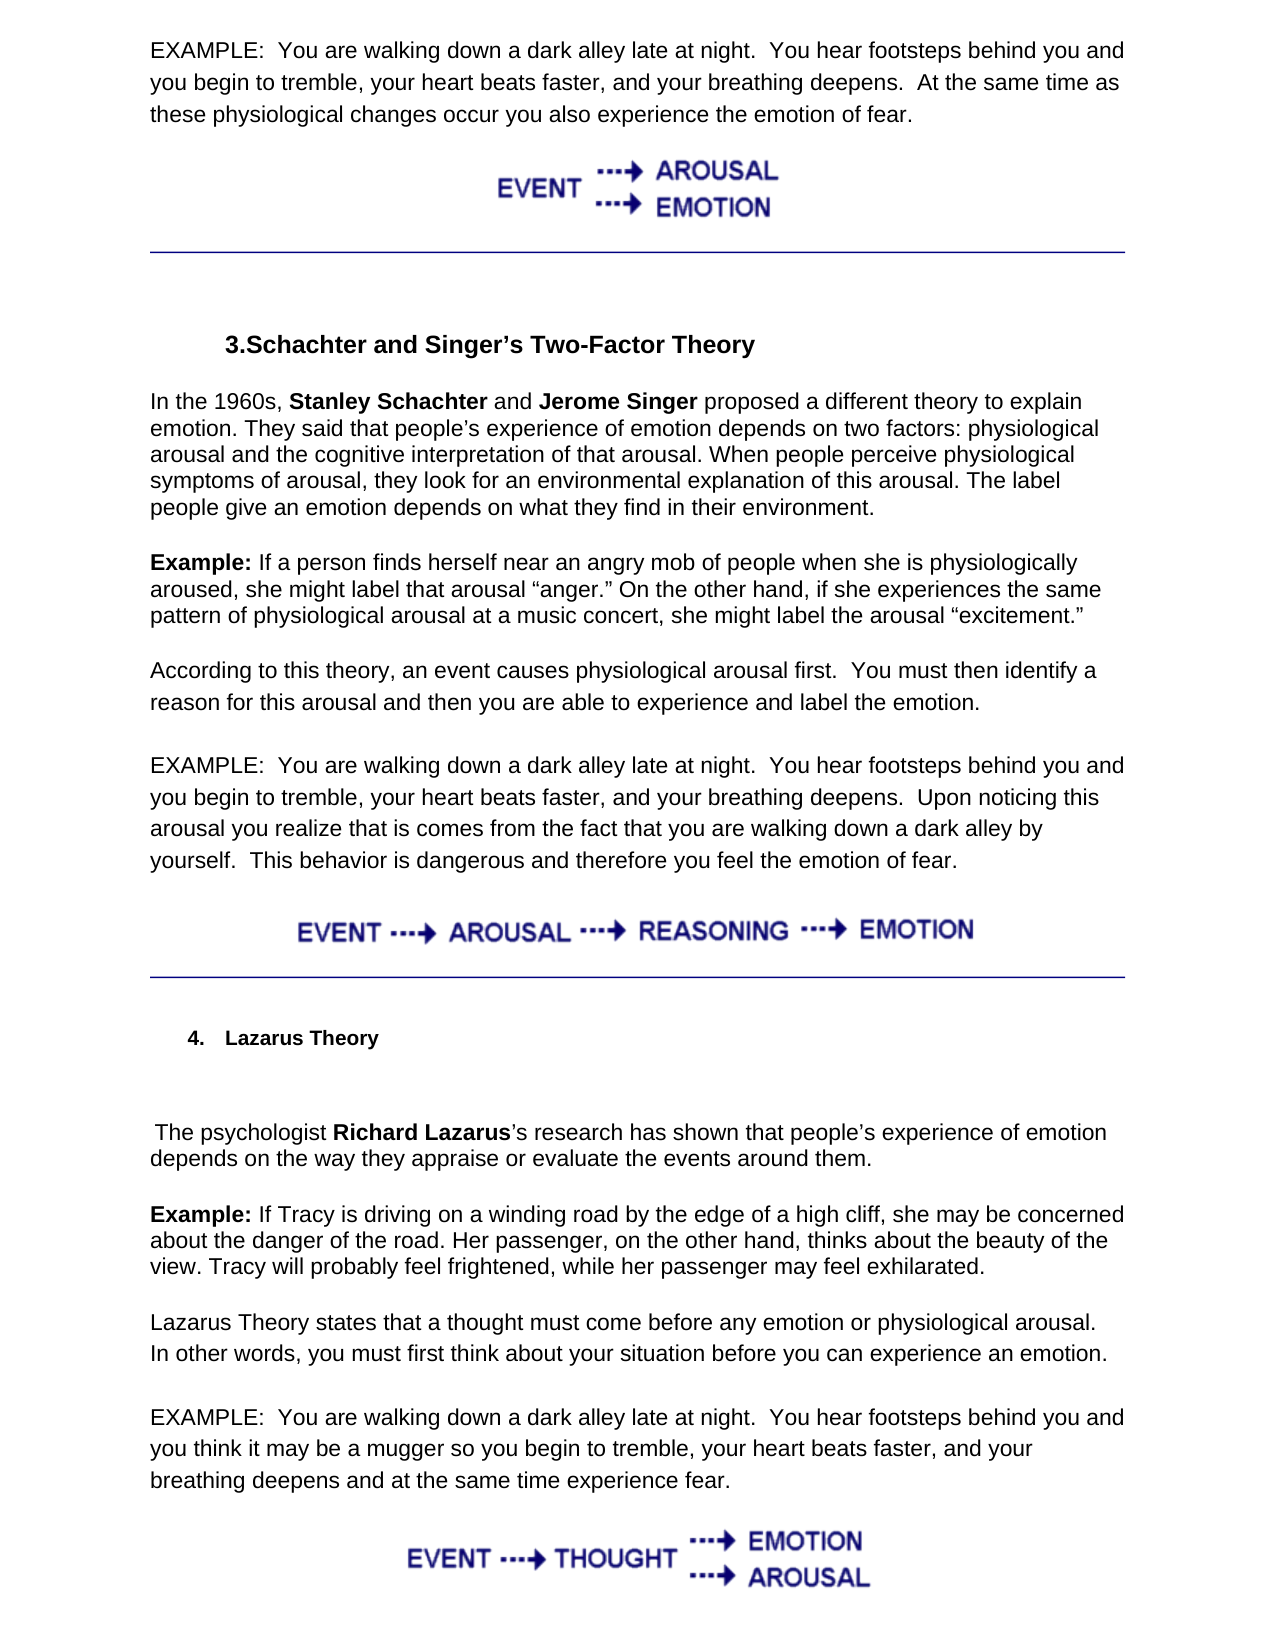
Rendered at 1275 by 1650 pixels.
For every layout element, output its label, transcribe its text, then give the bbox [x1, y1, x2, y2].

text EXAMPLE: You are walking down a dark alley late at night. You hear footsteps behind you and you begin to tremble, your heart beats faster, and your breathing deepens. Upon noticing this arousal you realize that is comes from the fact that you are walking down a dark alley by yourself. This behavior is dangerous and therefore you feel the emotion of fear. [150, 752, 1125, 873]
text The psychologist Richard Lazarus’s research has shown that people’s experience of emotion depends on the way they appraise or evaluate the events around them. [150, 1119, 1125, 1171]
text Lazarus Theory states that a thought must come before any emotion or physiological arousal. In other words, you must first think about your situation before you can experience an emotion. [150, 1309, 1125, 1367]
list 3.Schachter and Singer’s Two-Factor Theory [225, 330, 1125, 359]
text In the 1960s, Stanley Schachter and Jerome Singer proposed a different theory to explain emotion. They said that people’s experience of emotion depends on two factors: physiological arousal and the cognitive interpretation of that arousal. When people perceive physiological symptoms of arousal, they look for an environmental explanation of this arousal. The label people give an emotion depends on what they find in their environment. [150, 388, 1125, 520]
picture [481, 153, 794, 225]
text EXAMPLE: You are walking down a dark alley late at night. You hear footsteps behind you and you begin to tremble, your heart beats faster, and your breathing deepens. At the same time as these physiological changes occur you also experience the emotion of fear. [150, 37, 1125, 127]
text Example: If Tracy is driving on a winding road by the edge of a high cliff, she may be concerned about the danger of the road. Her passenger, on the other hand, thinks about the beauty of the view. Tracy will probably feel frightened, while her passenger may feel exhilarated. [150, 1201, 1125, 1279]
list Lazarus Theory [187, 1026, 1125, 1050]
text Example: If a person finds herself near an angry mob of people when she is physiologically aroused, she might label that arousal “anger.” On the other hand, if she experiences the same pattern of physiological arousal at a music concert, she might label the arousal “excitement.” [150, 549, 1125, 628]
text According to this theory, an event causes physiological arousal first. You must then identify a reason for this arousal and then you are able to experience and label the emotion. [150, 657, 1125, 715]
picture [292, 912, 983, 950]
text EXAMPLE: You are walking down a dark alley late at night. You hear footsteps behind you and you think it may be a mugger so you begin to tremble, your heart beats faster, and your breathing deepens and at the same time experience fear. [150, 1403, 1125, 1493]
picture [394, 1519, 881, 1595]
